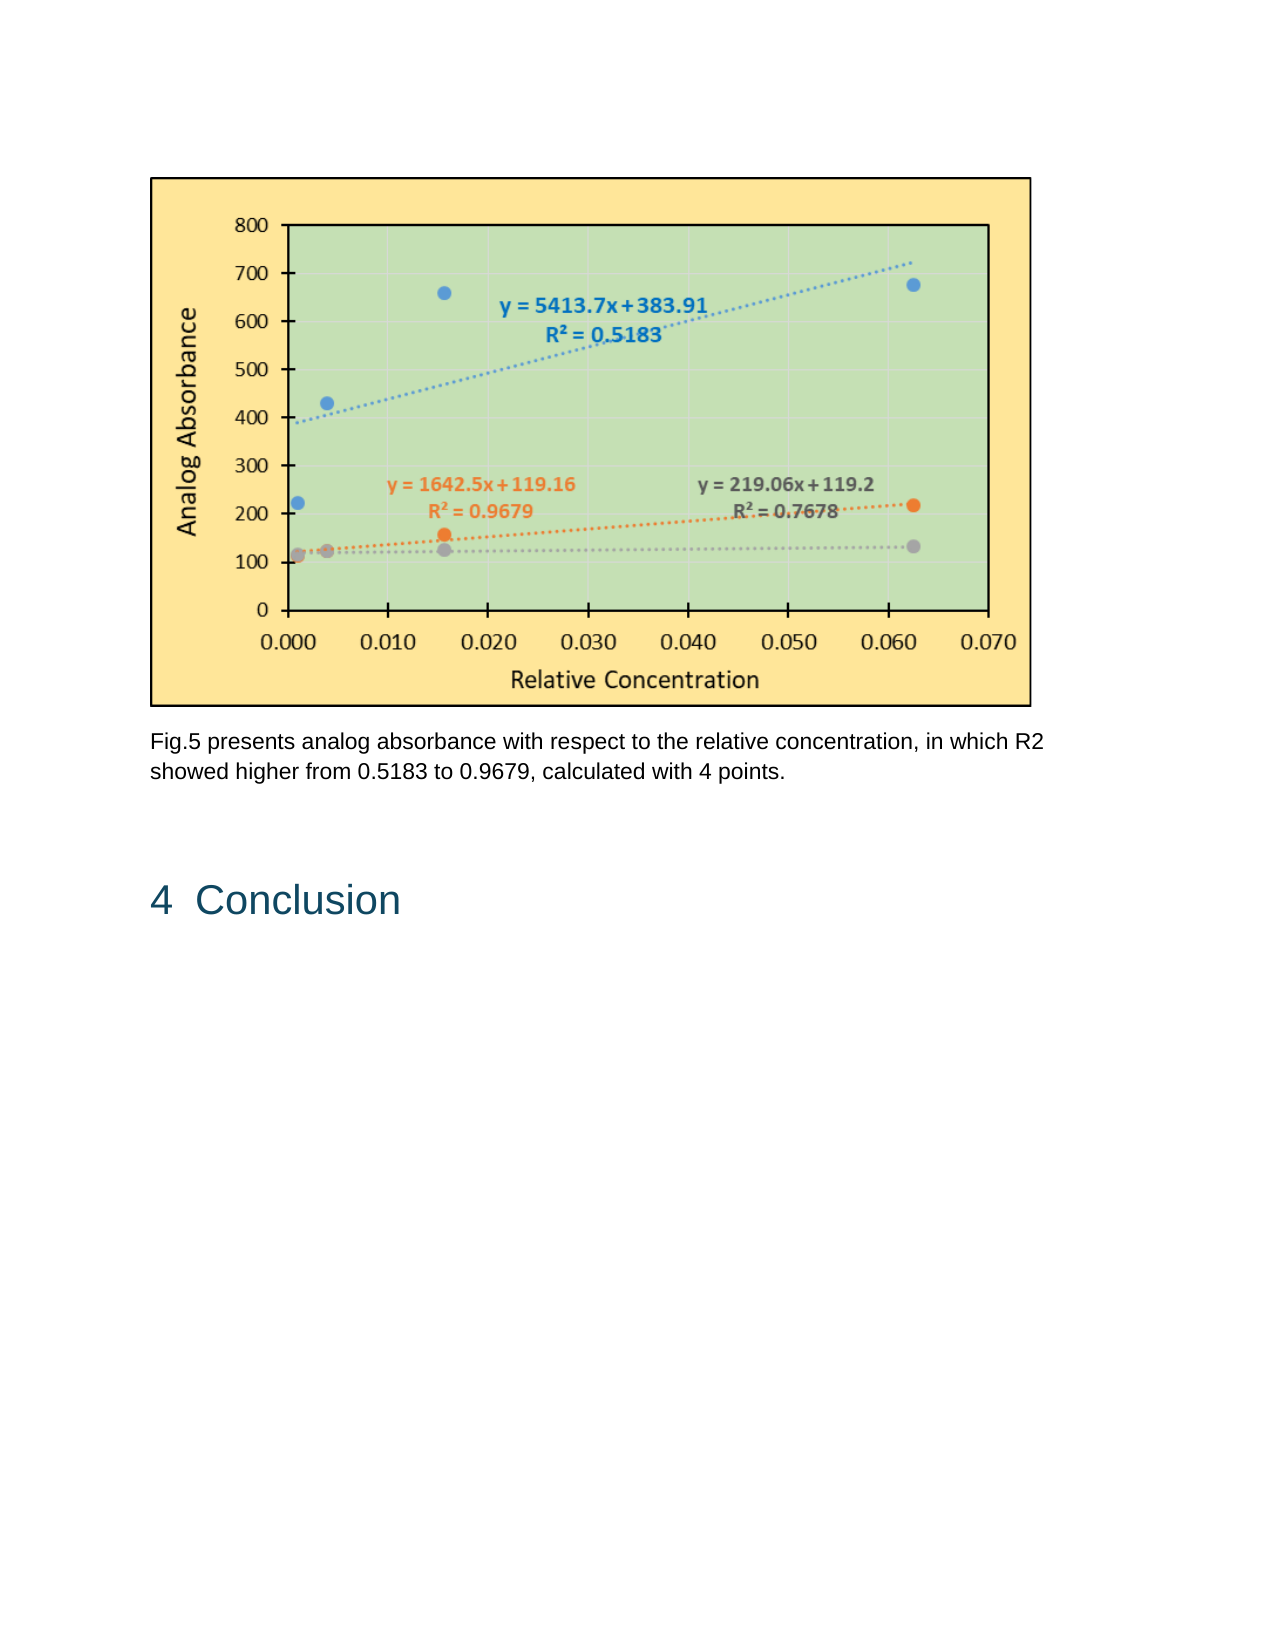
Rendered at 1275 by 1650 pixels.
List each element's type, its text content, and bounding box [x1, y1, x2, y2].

text Fig.5 presents analog absorbance with respect to the relative concentration, in which R2 showed higher from 0.5183 to 0.9679, calculated with 4 points. [150, 728, 1125, 785]
subtitle Conclusion [150, 876, 1125, 924]
picture [150, 177, 1032, 707]
